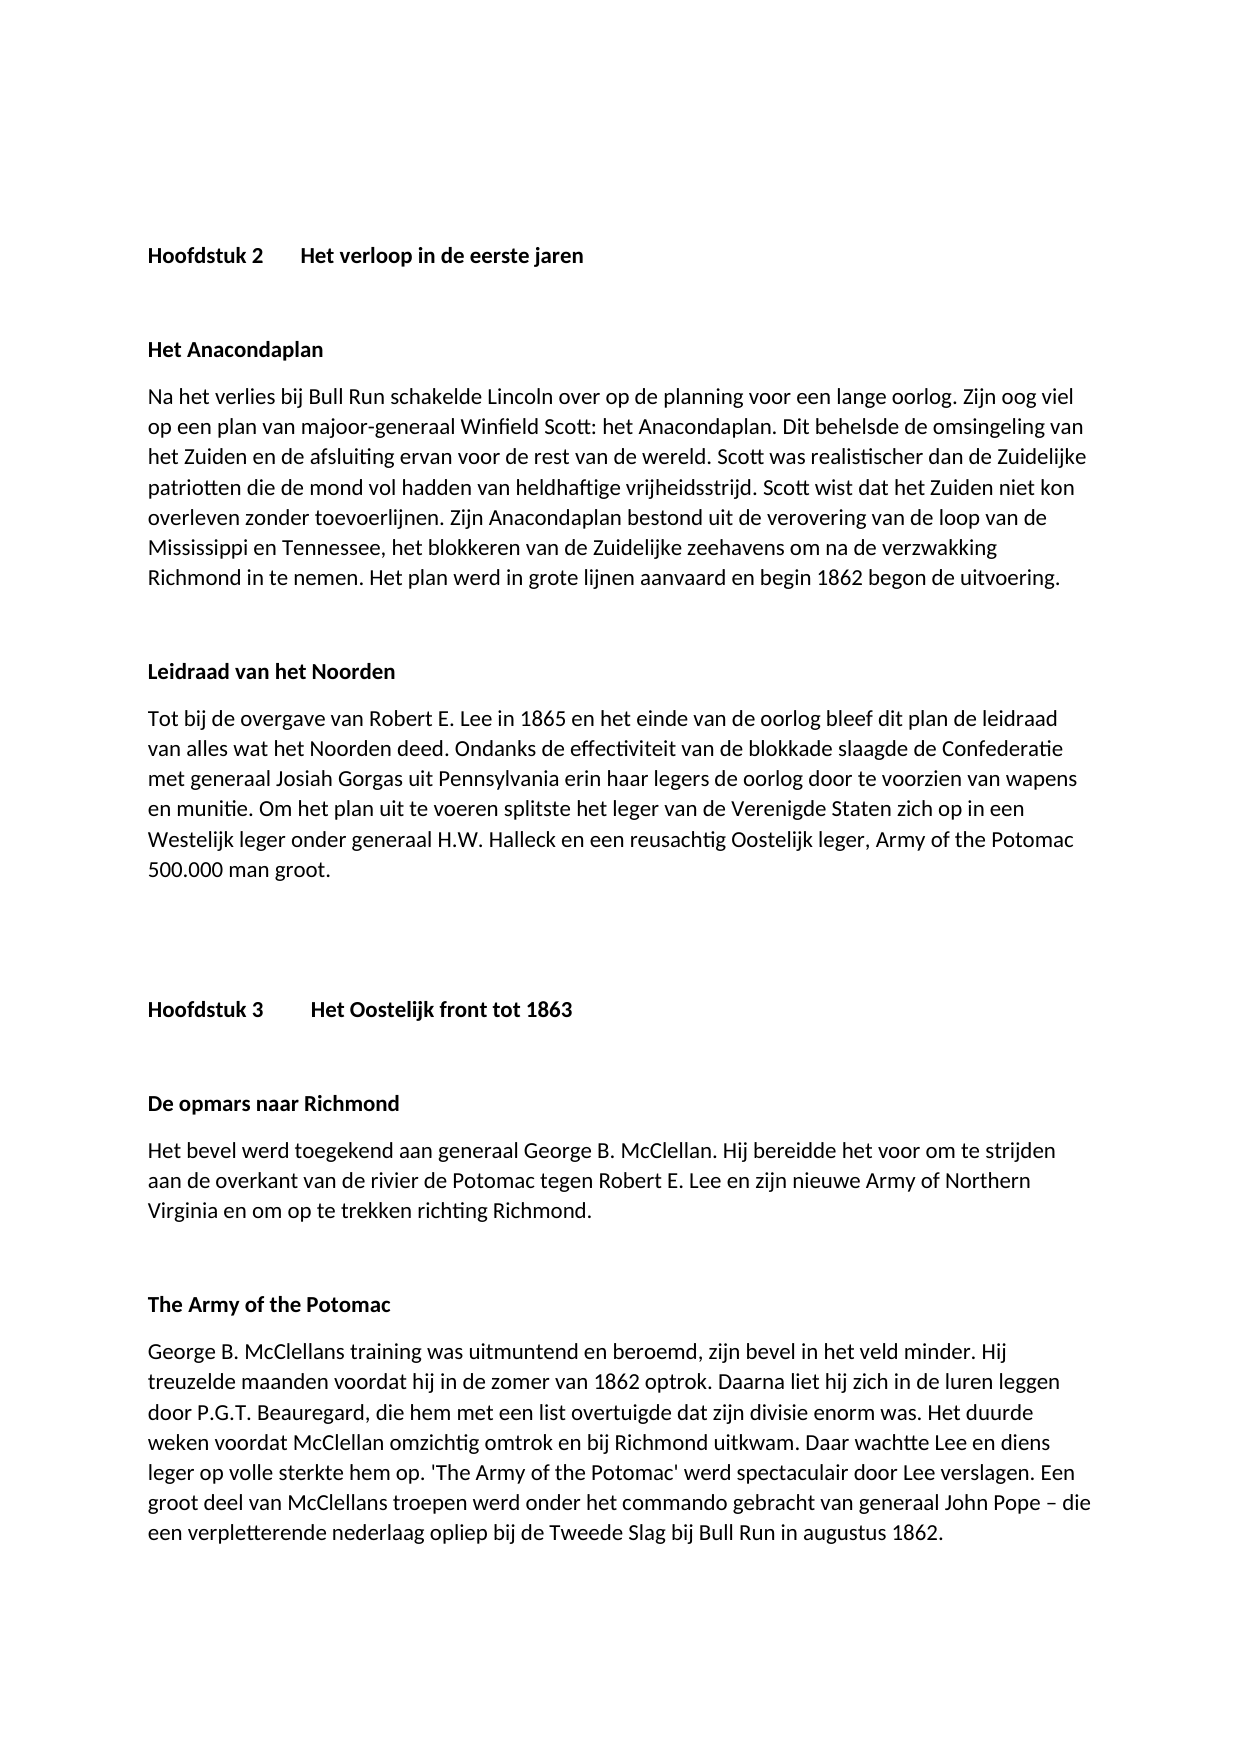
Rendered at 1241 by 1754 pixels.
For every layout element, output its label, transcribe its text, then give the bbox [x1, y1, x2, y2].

text Hoofdstuk 3 Het Oostelijk front tot 1863 [148, 996, 1093, 1023]
text De opmars naar Richmond [148, 1089, 1093, 1117]
text Hoofdstuk 2 Het verloop in de eerste jaren [148, 241, 1093, 269]
text Na het verlies bij Bull Run schakelde Lincoln over op de planning voor een lange oorlog. Zijn oog viel op een plan van majoor-generaal Winfield Scott: het Anacondaplan. Dit behelsde de omsingeling van het Zuiden en de afsluiting ervan voor de rest van de wereld. Scott was realistischer dan de Zuidelijke patriotten die de mond vol hadden van heldhaftige vrijheidsstrijd. Scott wist dat het Zuiden niet kon overleven zonder toevoerlijnen. Zijn Anacondaplan bestond uit de verovering van de loop van de Mississippi en Tennessee, het blokkeren van de Zuidelijke zeehavens om na de verzwakking Richmond in te nemen. Het plan werd in grote lijnen aanvaard en begin 1862 begon de uitvoering. [148, 382, 1093, 591]
text The Army of the Potomac [148, 1290, 1093, 1318]
text Het bevel werd toegekend aan generaal George B. McClellan. Hij bereidde het voor om te strijden aan de overkant van de rivier de Potomac tegen Robert E. Lee en zijn nieuwe Army of Northern Virginia en om op te trekken richting Richmond. [148, 1136, 1093, 1224]
text Tot bij de overgave van Robert E. Lee in 1865 en het einde van de oorlog bleef dit plan de leidraad van alles wat het Noorden deed. Ondanks de effectiviteit van de blokkade slaagde de Confederatie met generaal Josiah Gorgas uit Pennsylvania erin haar legers de oorlog door te voorzien van wapens en munitie. Om het plan uit te voeren splitste het leger van de Verenigde Staten zich op in een Westelijk leger onder generaal H.W. Halleck en een reusachtig Oostelijk leger, Army of the Potomac 500.000 man groot. [148, 704, 1093, 883]
text Leidraad van het Noorden [148, 657, 1093, 685]
text Het Anacondaplan [148, 335, 1093, 363]
text George B. McClellans training was uitmuntend en beroemd, zijn bevel in het veld minder. Hij treuzelde maanden voordat hij in de zomer van 1862 optrok. Daarna liet hij zich in de luren leggen door P.G.T. Beauregard, die hem met een list overtuigde dat zijn divisie enorm was. Het duurde weken voordat McClellan omzichtig omtrok en bij Richmond uitkwam. Daar wachtte Lee en diens leger op volle sterkte hem op. 'The Army of the Potomac' werd spectaculair door Lee verslagen. Een groot deel van McClellans troepen werd onder het commando gebracht van generaal John Pope – die een verpletterende nederlaag opliep bij de Tweede Slag bij Bull Run in augustus 1862. [148, 1337, 1093, 1546]
